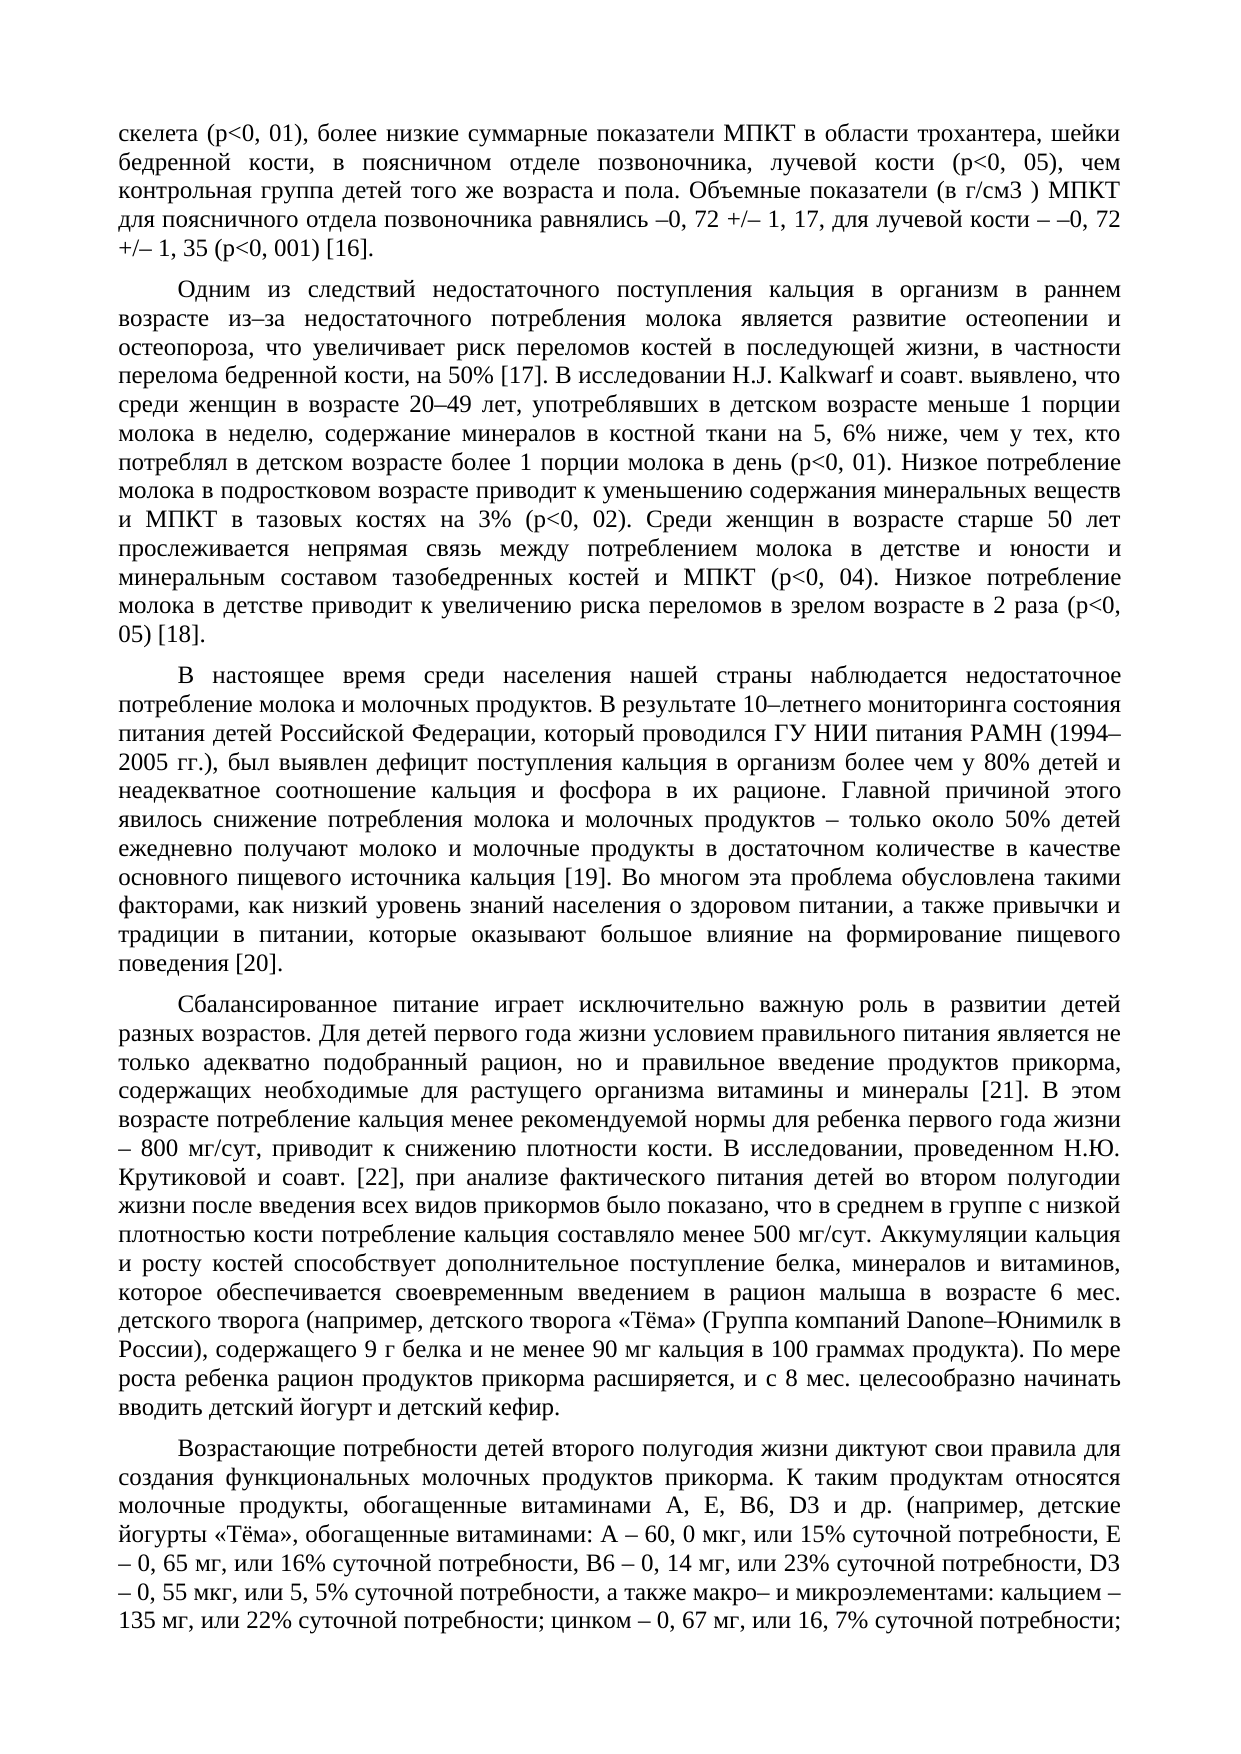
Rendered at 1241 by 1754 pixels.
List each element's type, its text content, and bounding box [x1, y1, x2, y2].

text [118, 118, 1122, 262]
text В настоящее время среди населения нашей страны наблюдается недостаточное потребление молока и молочных продуктов. В результате 10–летнего мониторинга состояния питания детей Российской Федерации, который проводился ГУ НИИ питания РАМН (1994–2005 гг.), был выявлен дефицит поступления кальция в организм более чем у 80% детей и неадекватное соотношение кальция и фосфора в их рационе. Главной причиной этого явилось снижение потребления молока и молочных продуктов – только около 50% детей ежедневно получают молоко и молочные продукты в достаточном количестве в качестве основного пищевого источника кальция [19]. Во многом эта проблема обусловлена такими факторами, как низкий уровень знаний населения о здоровом питании, а также привычки и традиции в питании, которые оказывают большое влияние на формирование пищевого поведения [20]. [118, 661, 1122, 977]
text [118, 1433, 1122, 1634]
text Сбалансированное питание играет исключительно важную роль в развитии детей разных возрастов. Для детей первого года жизни условием правильного питания является не только адекватно подобранный рацион, но и правильное введение продуктов прикорма, содержащих необходимые для растущего организма витамины и минералы [21]. В этом возрасте потребление кальция менее рекомендуемой нормы для ребенка первого года жизни – 800 мг/сут, приводит к снижению плотности кости. В исследовании, проведенном Н.Ю. Крутиковой и соавт. [22], при анализе фактического питания детей во втором полугодии жизни после введения всех видов прикормов было показано, что в среднем в группе с низкой плотностью кости потребление кальция составляло менее 500 мг/сут. Аккумуляции кальция и росту костей способствует дополнительное поступление белка, минералов и витаминов, которое обеспечивается своевременным введением в рацион малыша в возрасте 6 мес. детского творога (например, детского творога «Тёма» (Группа компаний Danone–Юнимилк в России), содержащего белка и не менее 90 мг кальция в 100 граммах продукта). По мере роста ребенка рацион продуктов прикорма расширяется, и с 8 мес. целесообразно начинать вводить детский йогурт и детский кефир. [118, 989, 1122, 1421]
text Одним из следствий недостаточного поступления кальция в организм в раннем возрасте из–за недостаточного потребления молока является развитие остеопении и остеопороза, что увеличивает риск переломов костей в последующей жизни, в частности перелома бедренной кости, на 50% [17]. В исследовании H.J. Kalkwarf и соавт. выявлено, что среди женщин в возрасте 20–49 лет, употреблявших в детском возрасте меньше 1 порции молока в неделю, содержание минералов в костной ткани на 5, 6% ниже, чем у тех, кто потреблял в детском возрасте более 1 порции молока в день (р<0, 01). Низкое потребление молока в подростковом возрасте приводит к уменьшению содержания минеральных веществ и МПКТ в тазовых костях на 3% (р<0, 02). Среди женщин в возрасте старше 50 лет прослеживается непрямая связь между потреблением молока в детстве и юности и минеральным составом тазобедренных костей и МПКТ (р<0, 04). Низкое потребление молока в детстве приводит к увеличению риска переломов в зрелом возрасте в 2 раза (р<0, 05) [18]. [118, 274, 1122, 648]
